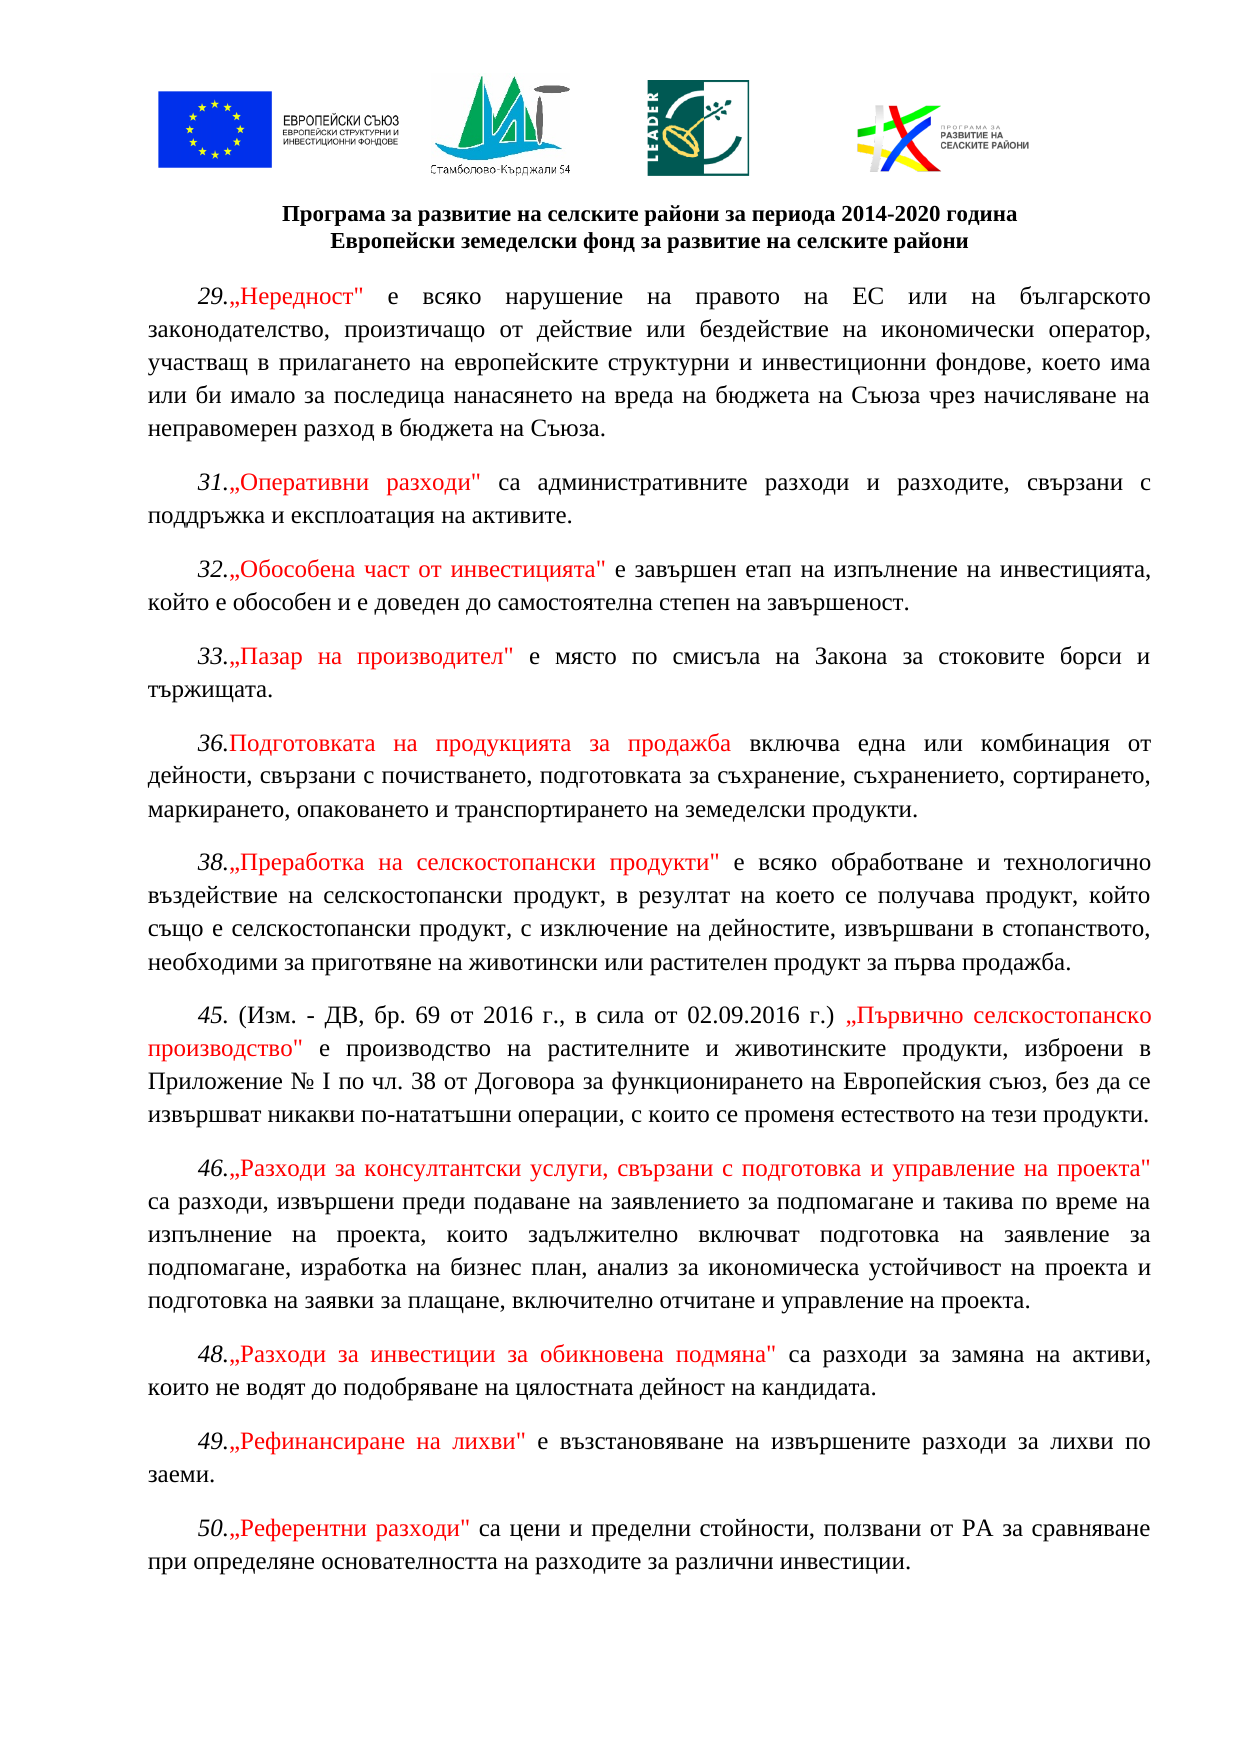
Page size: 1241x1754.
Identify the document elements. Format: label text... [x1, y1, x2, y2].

text 38.„Преработка на селскостопански продукти" е всяко обработване и технологично въздействие на селскостопански продукт, в резултат на което се получава продукт, който също е селскостопански продукт, с изключение на дейностите, извършвани в стопанството, необходими за приготвяне на животински или растителен продукт за първа продажба. [148, 847, 1152, 975]
picture [647, 80, 750, 176]
picture [431, 73, 571, 176]
text 32.„Обособена част от инвестицията" е завършен етап на изпълнение на инвестицията, който е обособен и е доведен до самостоятелна степен на завършеност. [148, 554, 1152, 616]
text 48.„Разходи за инвестиции за обикновена подмяна" са разходи за замяна на активи, които не водят до подобряване на цялостната дейност на кандидата. [148, 1339, 1152, 1401]
text 33.„Пазар на производител" е място по смисъла на Закона за стоковите борси и тържищата. [148, 641, 1152, 702]
picture [847, 100, 1035, 176]
picture [147, 80, 426, 176]
text 31.„Оперативни разходи" са административните разходи и разходите, свързани с поддръжка и експлоатация на активите. [148, 467, 1152, 529]
text 36.Подготовката на продукцията за продажба включва една или комбинация от дейности, свързани с почистването, подготовката за съхранение, съхранението, сортирането, маркирането, опаковането и транспортирането на земеделски продукти. [148, 728, 1152, 822]
text 50.„Референтни разходи" са цени и пределни стойности, ползвани от РА за сравняване при определяне основателността на разходите за различни инвестиции. [148, 1513, 1152, 1575]
text 45. (Изм. - ДВ, бр. 69 от 2016 г., в сила от 02.09.2016 г.) „Първично селскостопанско производство" е производство на растителните и животинските продукти, изброени в Приложение № I по чл. 38 от Договора за функционирането на Европейския съюз, без да се извършват никакви по-нататъшни операции, с които се променя естеството на тези продукти. [148, 1000, 1152, 1128]
text 49.„Рефинансиране на лихви" е възстановяване на извършените разходи за лихви по заеми. [148, 1426, 1152, 1488]
text 29.„Нередност" е всяко нарушение на правото на ЕС или на българското законодателство, произтичащо от действие или бездействие на икономически оператор, участващ в прилагането на европейските структурни и инвестиционни фондове, което има или би имало за последица нанасянето на вреда на бюджета на Съюза чрез начисляване на неправомерен разход в бюджета на Съюза. [148, 281, 1152, 442]
text 46.„Разходи за консултантски услуги, свързани с подготовка и управление на проекта" са разходи, извършени преди подаване на заявлението за подпомагане и такива по време на изпълнение на проекта, които задължително включват подготовка на заявление за подпомагане, изработка на бизнес план, анализ за икономическа устойчивост на проекта и подготовка на заявки за плащане, включително отчитане и управление на проекта. [148, 1153, 1152, 1314]
